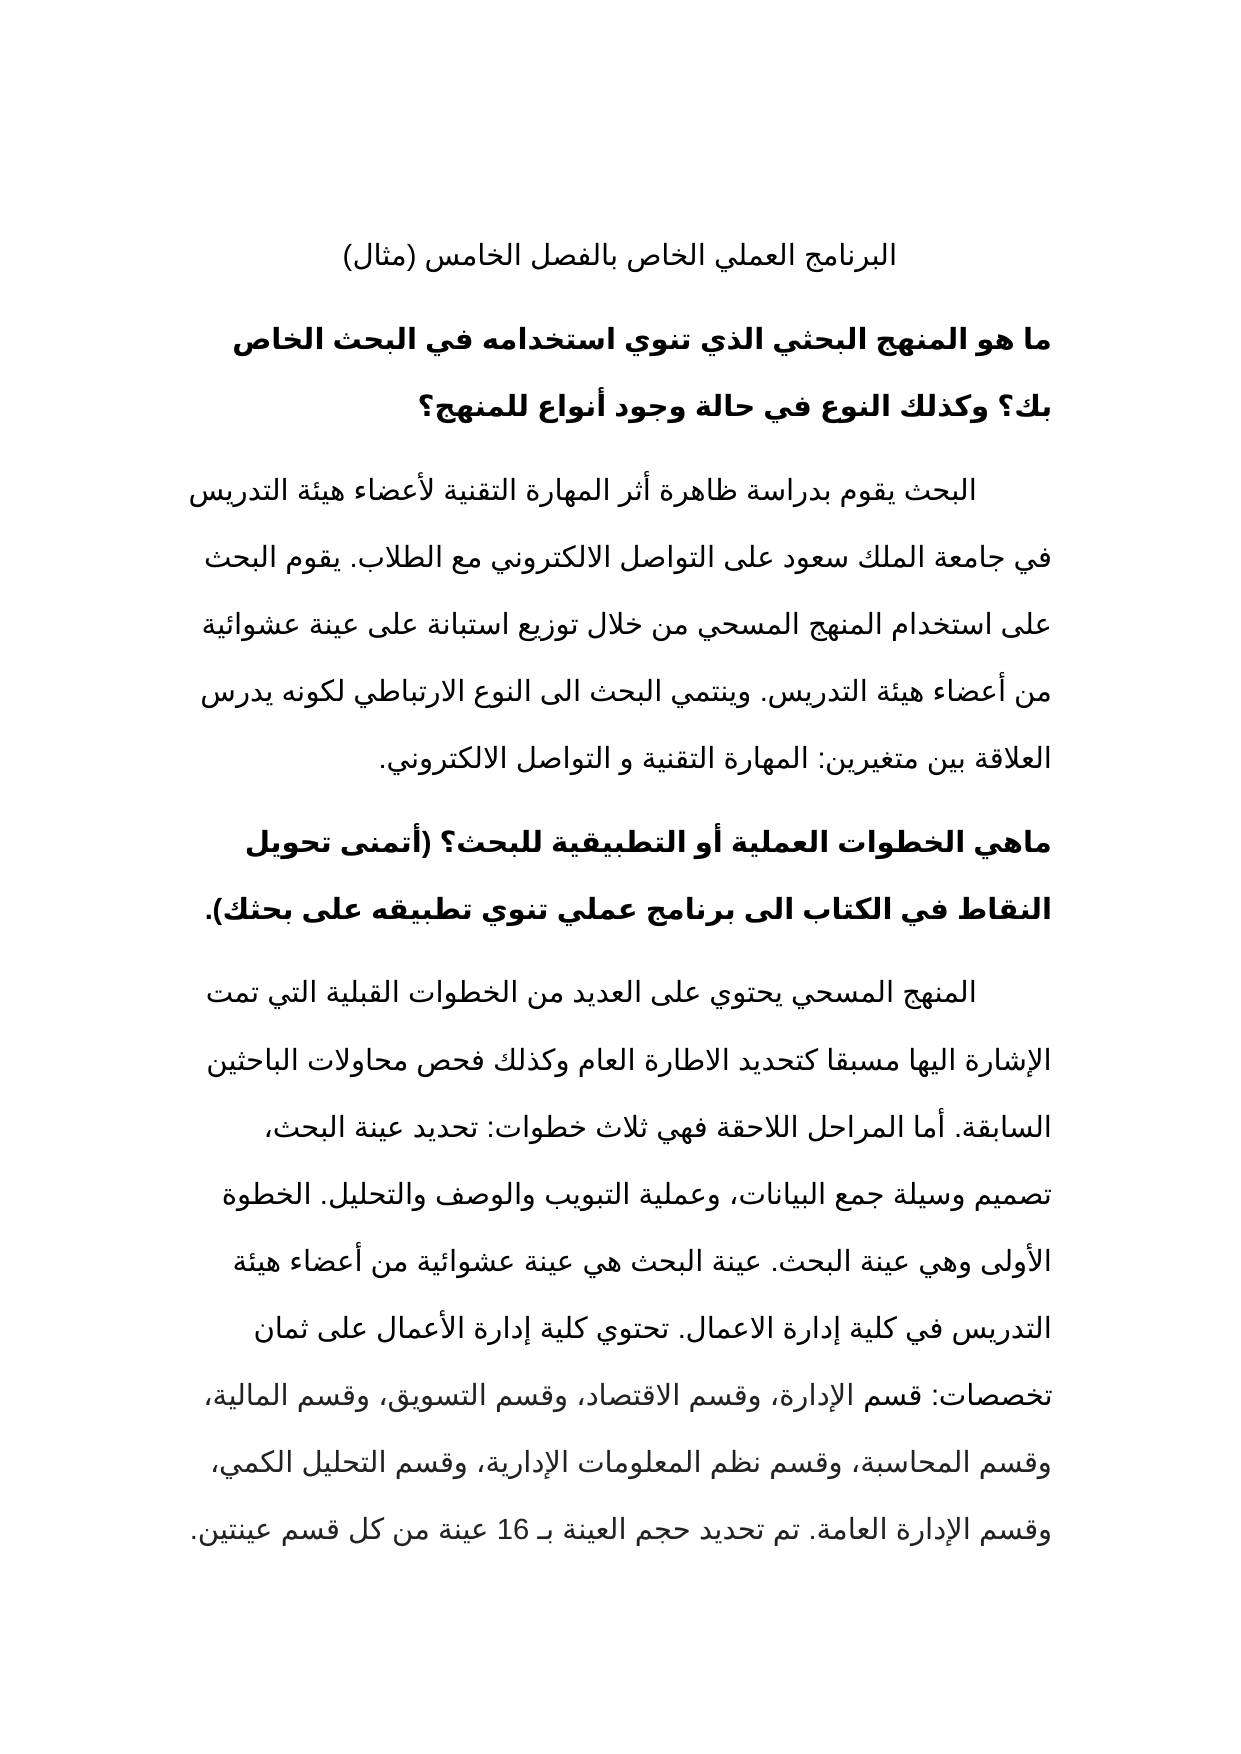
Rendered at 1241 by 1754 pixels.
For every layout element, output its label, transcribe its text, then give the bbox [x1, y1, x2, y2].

text ماهي الخطوات العملية أو التطبيقية للبحث؟ (أتمنى تحويل النقاط في الكتاب الى برنامج عملي تنوي تطبيقه على بحثك). [187, 824, 1053, 925]
text ما هو المنهج البحثي الذي تنوي استخدامه في البحث الخاص بك؟ وكذلك النوع في حالة وجود أنواع للمنهج؟ [187, 322, 1053, 422]
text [187, 975, 1053, 1546]
text البرنامج العملي الخاص بالفصل الخامس (مثال) [187, 238, 1053, 271]
text البحث يقوم بدراسة ظاهرة أثر المهارة التقنية لأعضاء هيئة التدريس في جامعة الملك سعود على التواصل الالكتروني مع الطلاب. يقوم البحث على استخدام المنهج المسحي من خلال توزيع استبانة على عينة عشوائية من أعضاء هيئة التدريس. وينتمي البحث الى النوع الارتباطي لكونه يدرس العلاقة بين متغيرين: المهارة التقنية و التواصل الالكتروني. [187, 472, 1053, 774]
